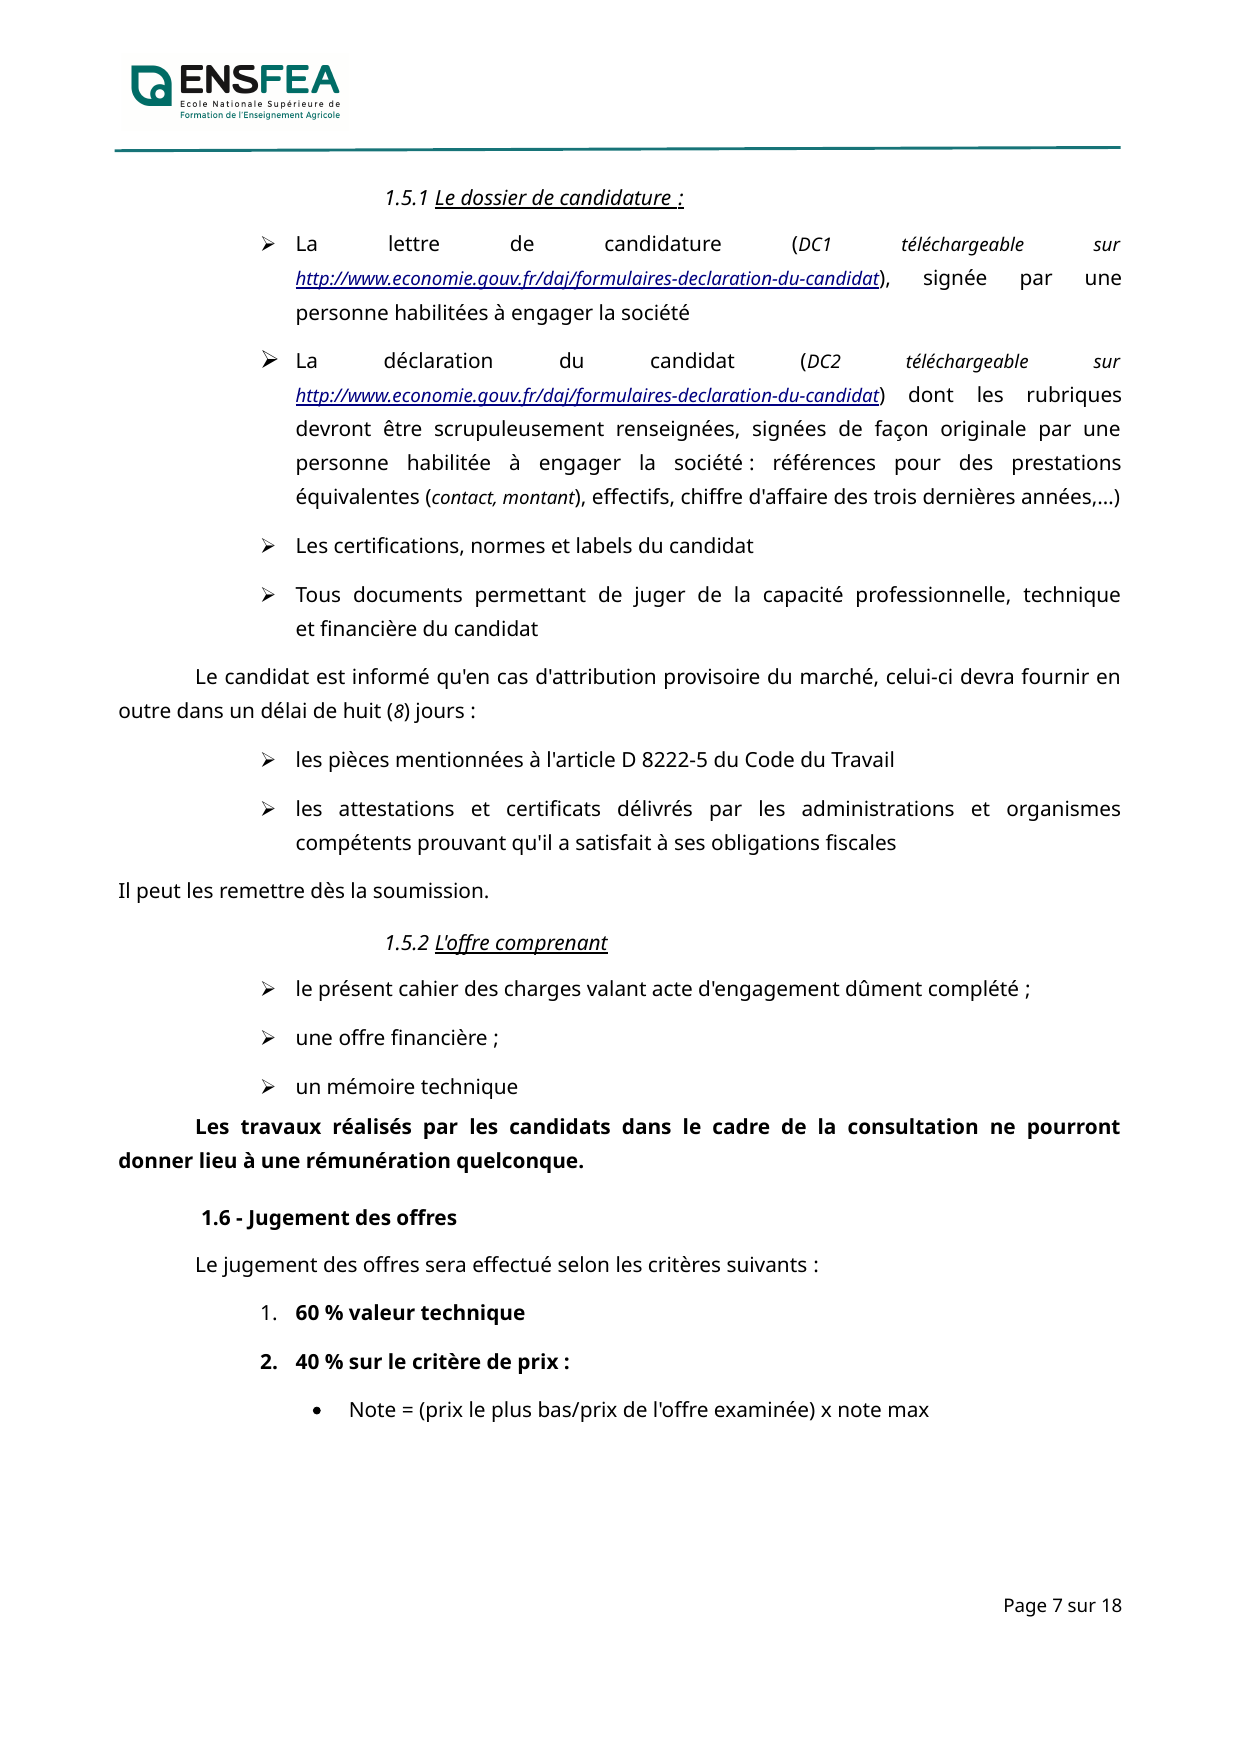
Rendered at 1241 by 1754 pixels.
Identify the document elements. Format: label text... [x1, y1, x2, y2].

list une offre financière ; [260, 1023, 1122, 1052]
list La déclaration du candidat (DC2 téléchargeable sur http://www.economie.gouv.fr/daj/formulaires-declaration-du-candidat) dont les rubriques devront être scrupuleusement renseignées, signées de façon originale par une personne habilitée à engager la société : références pour des prestations équivalentes (contact, montant), effectifs, chiffre d'affaire des trois dernières années,…) [260, 346, 1122, 511]
list Tous documents permettant de juger de la capacité professionnelle, technique et financière du candidat [260, 580, 1122, 642]
list les pièces mentionnées à l'article D 8222-5 du Code du Travail [260, 745, 1122, 774]
picture [121, 53, 350, 131]
subtitle Le dossier de candidature : [384, 183, 1122, 212]
subtitle L'offre comprenant [384, 928, 1122, 957]
text Les travaux réalisés par les candidats dans le cadre de la consultation ne pourront donner lieu à une rémunération quelconque. [118, 1112, 1122, 1174]
list Les certifications, normes et labels du candidat [260, 531, 1122, 559]
text Il peut les remettre dès la soumission. [118, 877, 1122, 905]
text Le candidat est informé qu'en cas d'attribution provisoire du marché, celui-ci devra fournir en outre dans un délai de huit (8) jours : [118, 662, 1122, 725]
list Note = (prix le plus bas/prix de l'offre examinée) x note max [313, 1396, 1122, 1424]
list les attestations et certificats délivrés par les administrations et organismes compétents prouvant qu'il a satisfait à ses obligations fiscales [260, 794, 1122, 856]
text Le jugement des offres sera effectué selon les critères suivants : [118, 1250, 1122, 1278]
list La lettre de candidature (DC1 téléchargeable sur http://www.economie.gouv.fr/daj/formulaires-declaration-du-candidat), signée par une personne habilitées à engager la société [260, 229, 1122, 326]
list Jugement des offres [201, 1203, 1122, 1232]
list 60 % valeur technique [260, 1298, 1122, 1327]
list 40 % sur le critère de prix : [260, 1347, 1122, 1375]
list un mémoire technique [260, 1072, 1122, 1100]
list le présent cahier des charges valant acte d'engagement dûment complété ; [260, 974, 1122, 1003]
